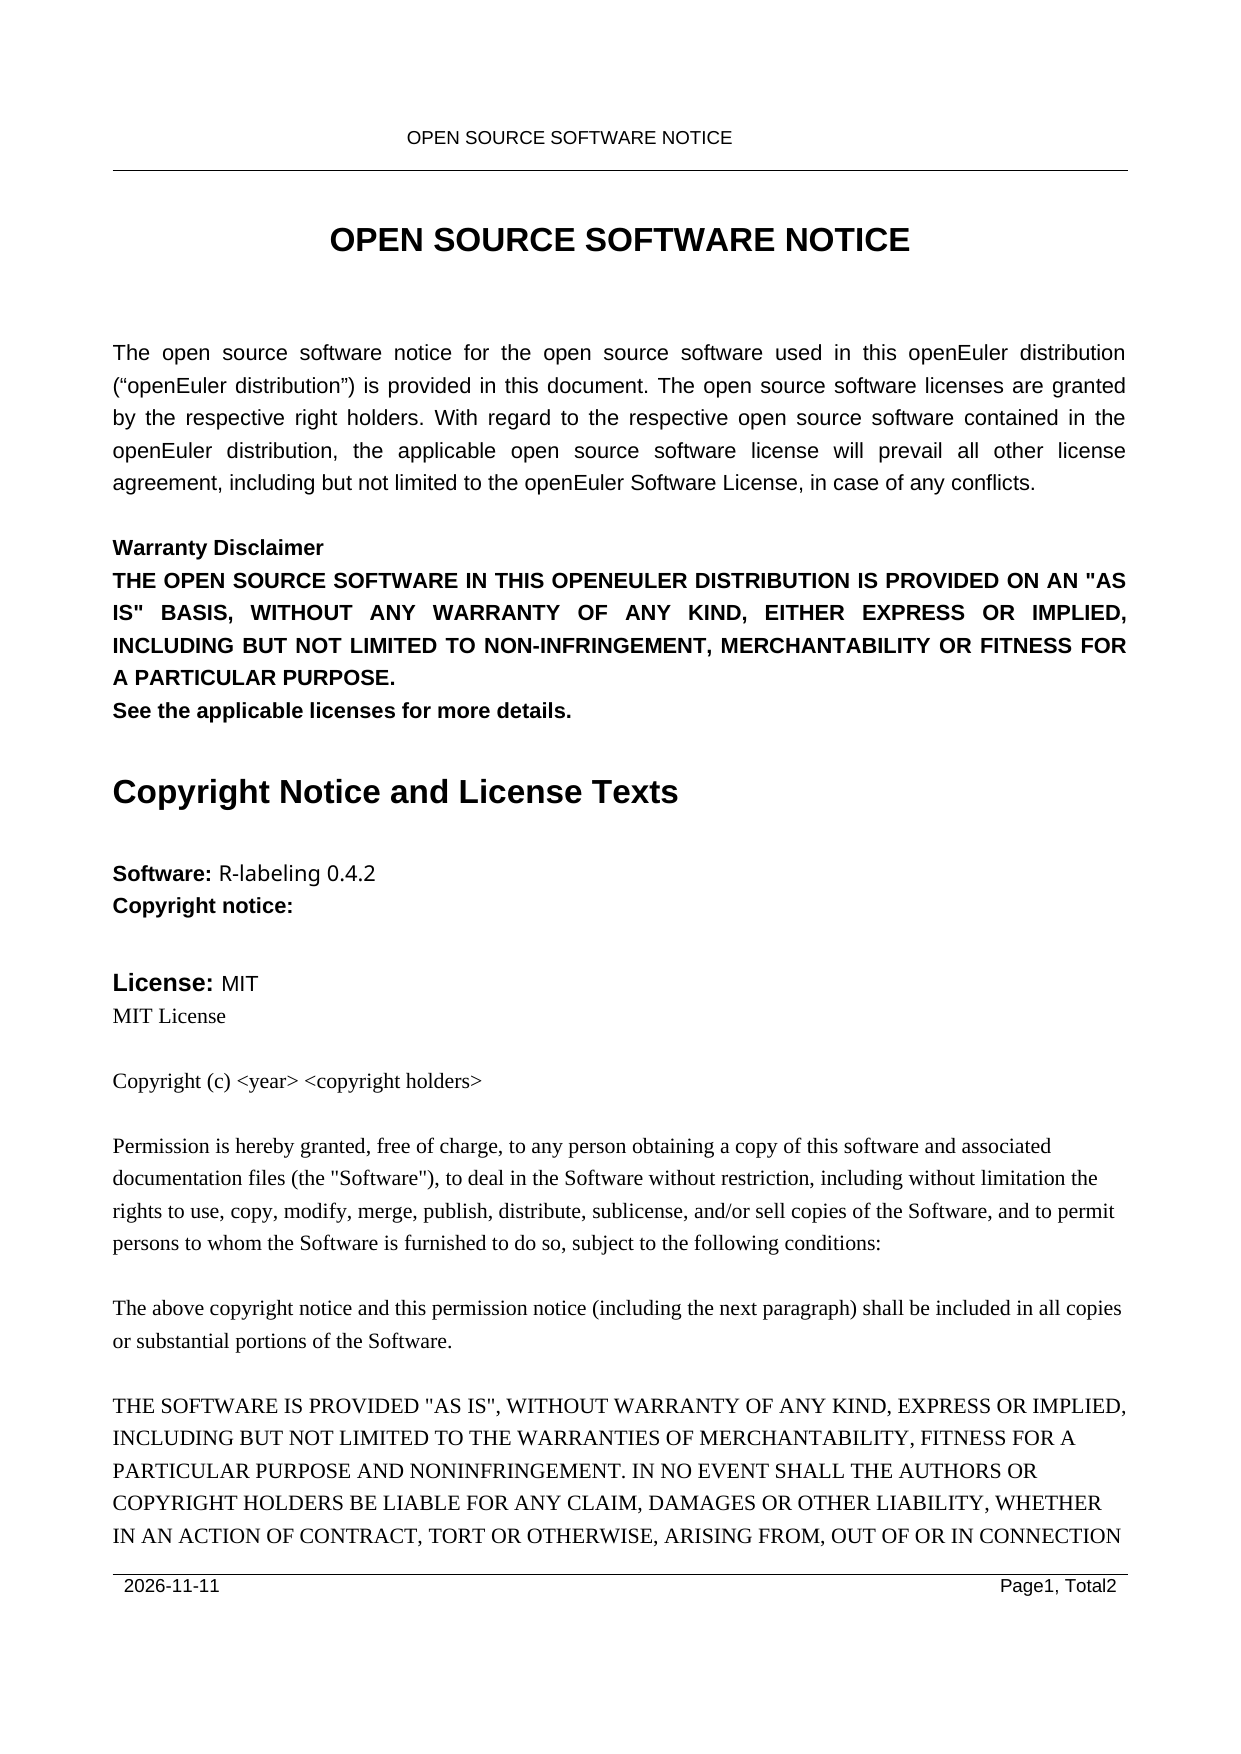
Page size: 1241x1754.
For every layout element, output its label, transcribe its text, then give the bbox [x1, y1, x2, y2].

text The open source software notice for the open source software used in this openEuler distribution (“openEuler distribution”) is provided in this document. The open source software licenses are granted by the respective right holders. With regard to the respective open source software contained in the openEuler distribution, the applicable open source software license will prevail all other license agreement, including but not limited to the openEuler Software License, in case of any conflicts. [112, 336, 1128, 499]
text Copyright Notice and License Texts [112, 759, 1128, 824]
text OPEN SOURCE SOFTWARE NOTICE [112, 206, 1128, 271]
text Copyright notice: [112, 889, 1128, 921]
title Software: R-labeling 0.4.2 [112, 856, 1128, 889]
text Warranty Disclaimer [112, 531, 1128, 564]
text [112, 999, 1128, 1551]
text THE OPEN SOURCE SOFTWARE IN THIS OPENEULER DISTRIBUTION IS PROVIDED ON AN "AS IS" BASIS, WITHOUT ANY WARRANTY OF ANY KIND, EITHER EXPRESS OR IMPLIED, INCLUDING BUT NOT LIMITED TO NON-INFRINGEMENT, MERCHANTABILITY OR FITNESS FOR A PARTICULAR PURPOSE. See the applicable licenses for more details. [112, 564, 1128, 726]
text License: MIT [112, 966, 1128, 999]
